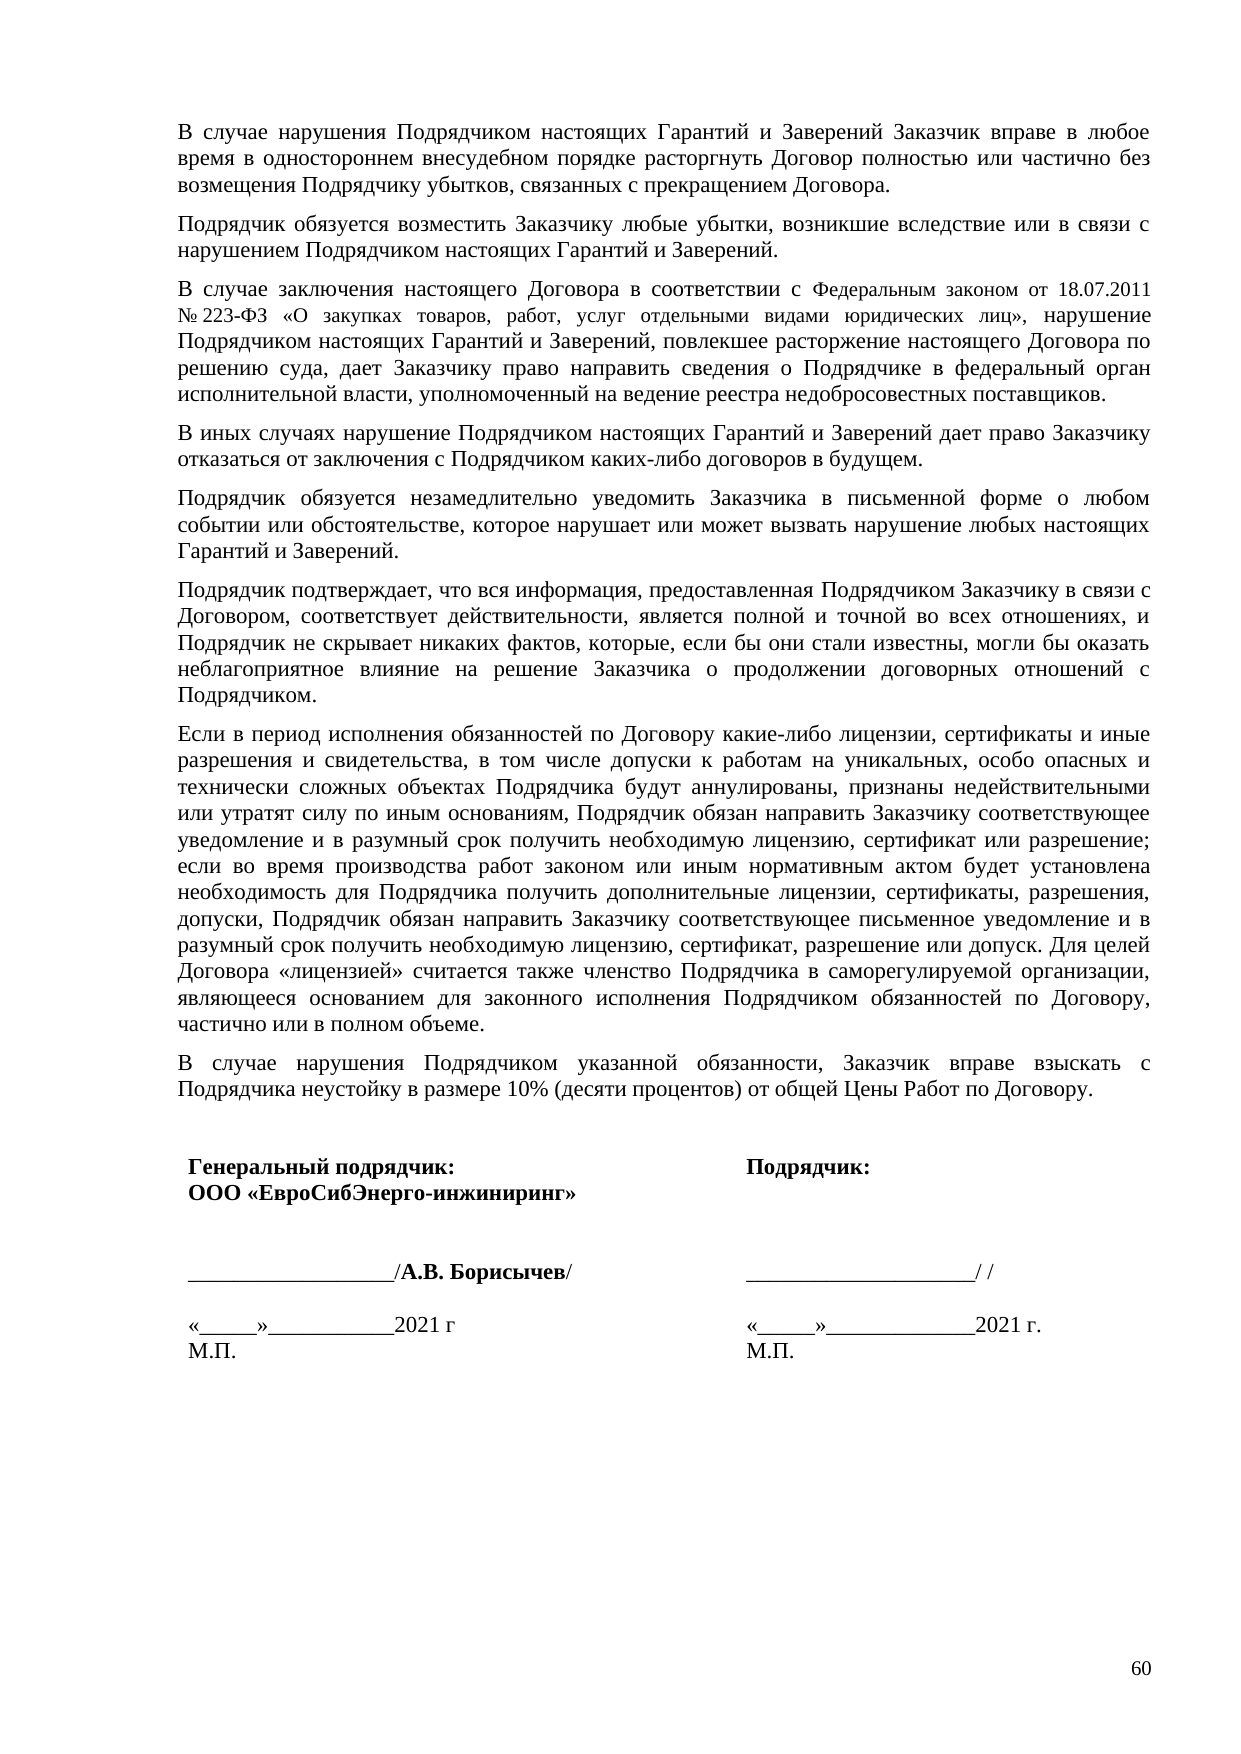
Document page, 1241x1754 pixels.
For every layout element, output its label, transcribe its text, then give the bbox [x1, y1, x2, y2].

text Подрядчик подтверждает, что вся информация, предоставленная Подрядчиком Заказчику в связи с Договором, соответствует действительности, является полной и точной во всех отношениях, и Подрядчик не скрывает никаких фактов, которые, если бы они стали известны, могли бы оказать неблагоприятное влияние на решение Заказчика о продолжении договорных отношений с Подрядчиком. [177, 576, 1152, 708]
text В случае заключения настоящего Договора в соответствии с Федеральным законом от 18.07.2011 № 223-ФЗ «О закупках товаров, работ, услуг отдельными видами юридических лиц», нарушение Подрядчиком настоящих Гарантий и Заверений, повлекшее расторжение настоящего Договора по решению суда, дает Заказчику право направить сведения о Подрядчике в федеральный орган исполнительной власти, уполномоченный на ведение реестра недобросовестных поставщиков. [177, 275, 1152, 407]
text Если в период исполнения обязанностей по Договору какие-либо лицензии, сертификаты и иные разрешения и свидетельства, в том числе допуски к работам на уникальных, особо опасных и технически сложных объектах Подрядчика будут аннулированы, признаны недействительными или утратят силу по иным основаниям, Подрядчик обязан направить Заказчику соответствующее уведомление и в разумный срок получить необходимую лицензию, сертификат или разрешение; если во время производства работ законом или иным нормативным актом будет установлена необходимость для Подрядчика получить дополнительные лицензии, сертификаты, разрешения, допуски, Подрядчик обязан направить Заказчику соответствующее письменное уведомление и в разумный срок получить необходимую лицензию, сертификат, разрешение или допуск. Для целей Договора «лицензией» считается также членство Подрядчика в саморегулируемой организации, являющееся основанием для законного исполнения Подрядчиком обязанностей по Договору, частично или в полном объеме. [177, 720, 1152, 1036]
table_header Генеральный подрядчик: ООО «ЕвроСибЭнерго-инжиниринг» __________________/А.В. Борисычев/ «_____»___________2021 г М.П. [177, 1153, 735, 1364]
text В случае нарушения Подрядчиком указанной обязанности, Заказчик вправе взыскать с Подрядчика неустойку в размере 10% (десяти процентов) от общей Цены Работ по Договору. [177, 1049, 1152, 1102]
text Подрядчик обязуется возместить Заказчику любые убытки, возникшие вследствие или в связи с нарушением Подрядчиком настоящих Гарантий и Заверений. [177, 210, 1152, 262]
text В иных случаях нарушение Подрядчиком настоящих Гарантий и Заверений дает право Заказчику отказаться от заключения с Подрядчиком каких-либо договоров в будущем. [177, 419, 1152, 472]
table_header Подрядчик: ____________________/ / «_____»_____________2021 г. М.П. [735, 1153, 1240, 1364]
text Подрядчик обязуется незамедлительно уведомить Заказчика в письменной форме о любом событии или обстоятельстве, которое нарушает или может вызвать нарушение любых настоящих Гарантий и Заверений. [177, 484, 1152, 563]
text В случае нарушения Подрядчиком настоящих Гарантий и Заверений Заказчик вправе в любое время в одностороннем внесудебном порядке расторгнуть Договор полностью или частично без возмещения Подрядчику убытков, связанных с прекращением Договора. [177, 118, 1152, 197]
